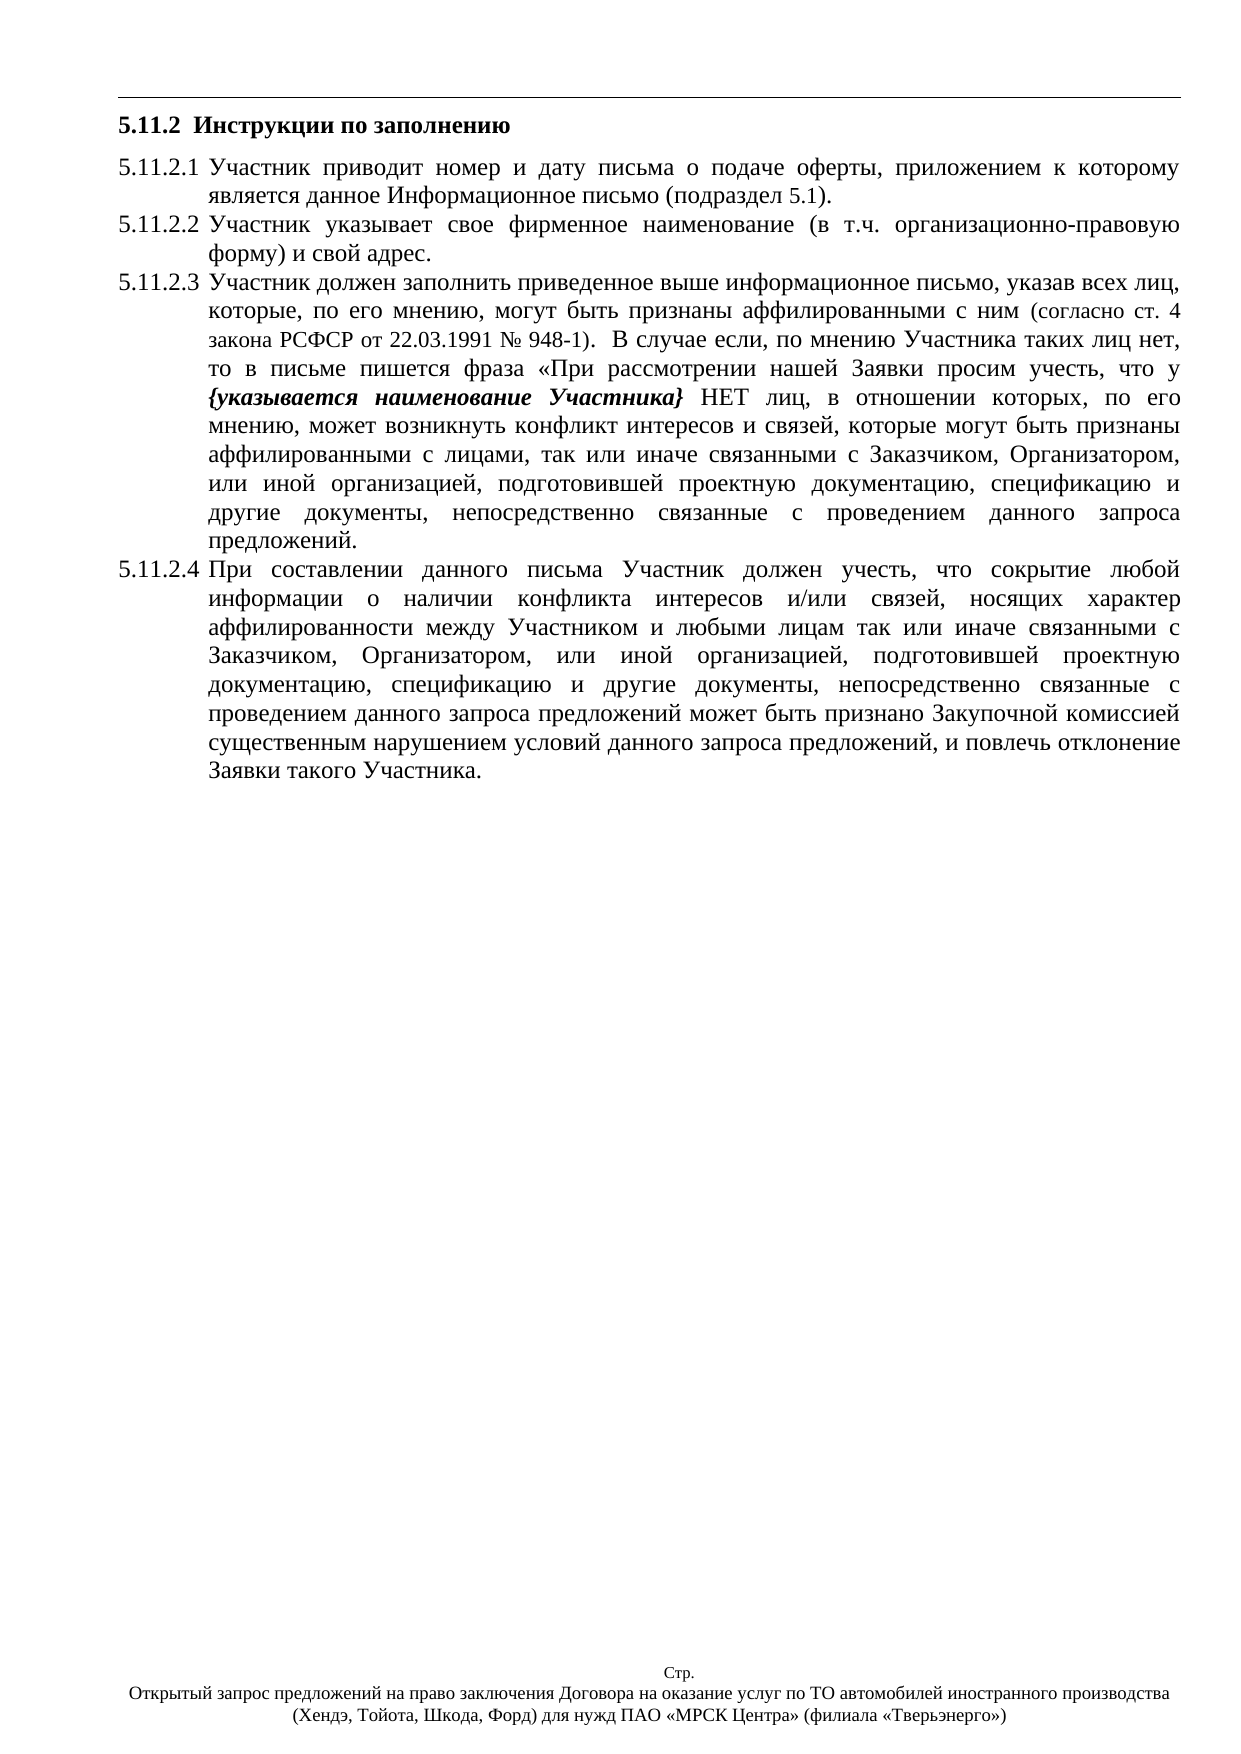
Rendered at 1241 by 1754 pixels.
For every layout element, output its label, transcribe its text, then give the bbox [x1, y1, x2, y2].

list Участник должен заполнить приведенное выше информационное письмо, указав всех лиц, которые, по его мнению, могут быть признаны аффилированными с ним (согласно ст. 4 закона РСФСР от 22.03.1991 № 948-1). В случае если, по мнению Участника таких лиц нет, то в письме пишется фраза «При рассмотрении нашей Заявки просим учесть, что у {указывается наименование Участника} НЕТ лиц, в отношении которых, по его мнению, может возникнуть конфликт интересов и связей, которые могут быть признаны аффилированными с лицами, так или иначе связанными с Заказчиком, Организатором, или иной организацией, подготовившей проектную документацию, спецификацию и другие документы, непосредственно связанные с проведением данного запроса предложений. [118, 267, 1181, 554]
list Участник приводит номер и дату письма о подаче оферты, приложением к которому является данное Информационное письмо (подраздел 5.1). [118, 152, 1181, 209]
list Участник указывает свое фирменное наименование (в т.ч. организационно-правовую форму) и свой адрес. [118, 209, 1181, 267]
list При составлении данного письма Участник должен учесть, что сокрытие любой информации о наличии конфликта интересов и/или связей, носящих характер аффилированности между Участником и любыми лицам так или иначе связанными с Заказчиком, Организатором, или иной организацией, подготовившей проектную документацию, спецификацию и другие документы, непосредственно связанные с проведением данного запроса предложений может быть признано Закупочной комиссией существенным нарушением условий данного запроса предложений, и повлечь отклонение Заявки такого Участника. [118, 554, 1181, 784]
subtitle Инструкции по заполнению [118, 111, 1181, 139]
